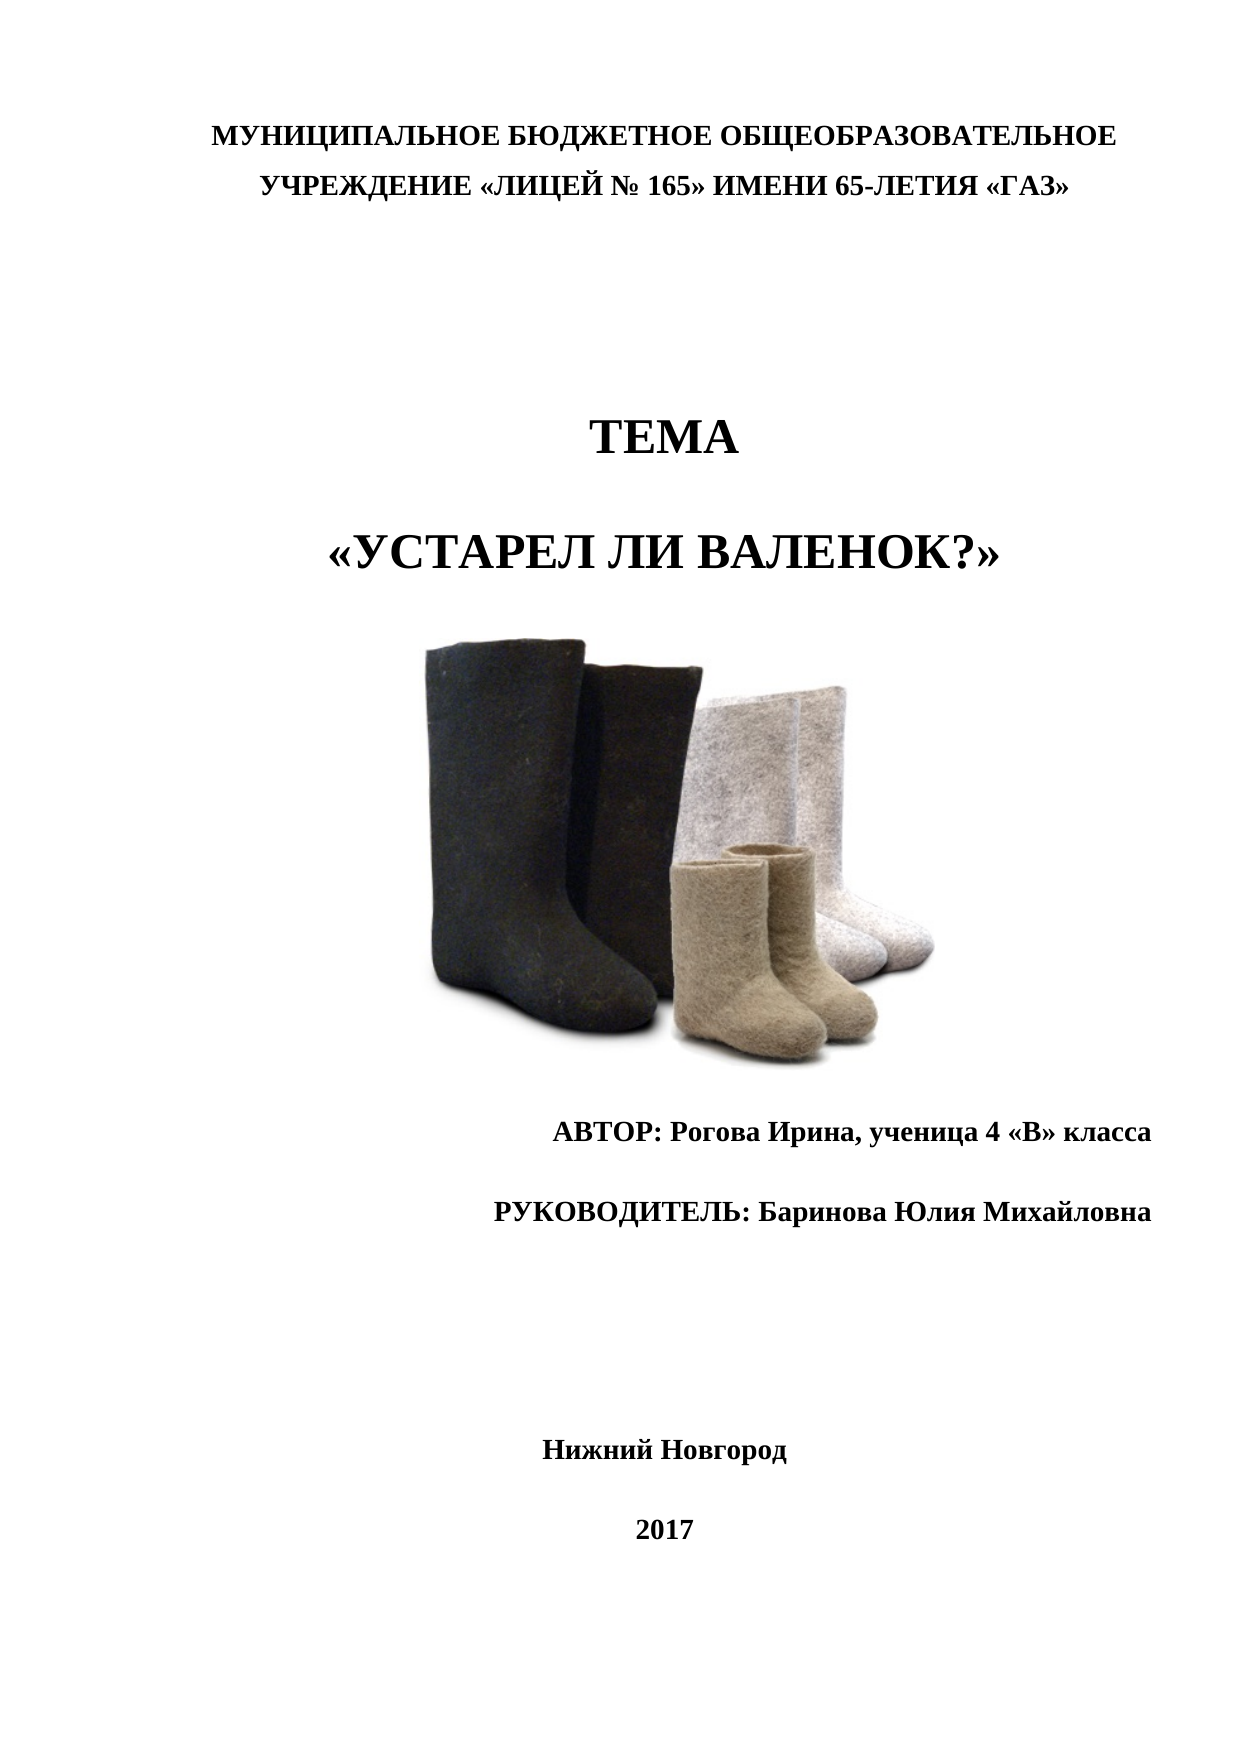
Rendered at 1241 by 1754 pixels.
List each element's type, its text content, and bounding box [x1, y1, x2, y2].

text Нижний Новгород [177, 1432, 1152, 1466]
text 2017 [177, 1512, 1152, 1546]
text МУНИЦИПАЛЬНОЕ БЮДЖЕТНОЕ ОБЩЕОБРАЗОВАТЕЛЬНОЕ УЧРЕЖДЕНИЕ «ЛИЦЕЙ № 165» ИМЕНИ 65-ЛЕТИЯ «ГАЗ» [177, 118, 1152, 202]
text ТЕМА [177, 407, 1152, 464]
picture [418, 638, 936, 1071]
text РУКОВОДИТЕЛЬ: Баринова Юлия Михайловна [177, 1194, 1152, 1228]
text «УСТАРЕЛ ЛИ ВАЛЕНОК?» [177, 522, 1152, 580]
text АВТОР: Рогова Ирина, ученица 4 «В» класса [177, 1114, 1152, 1148]
